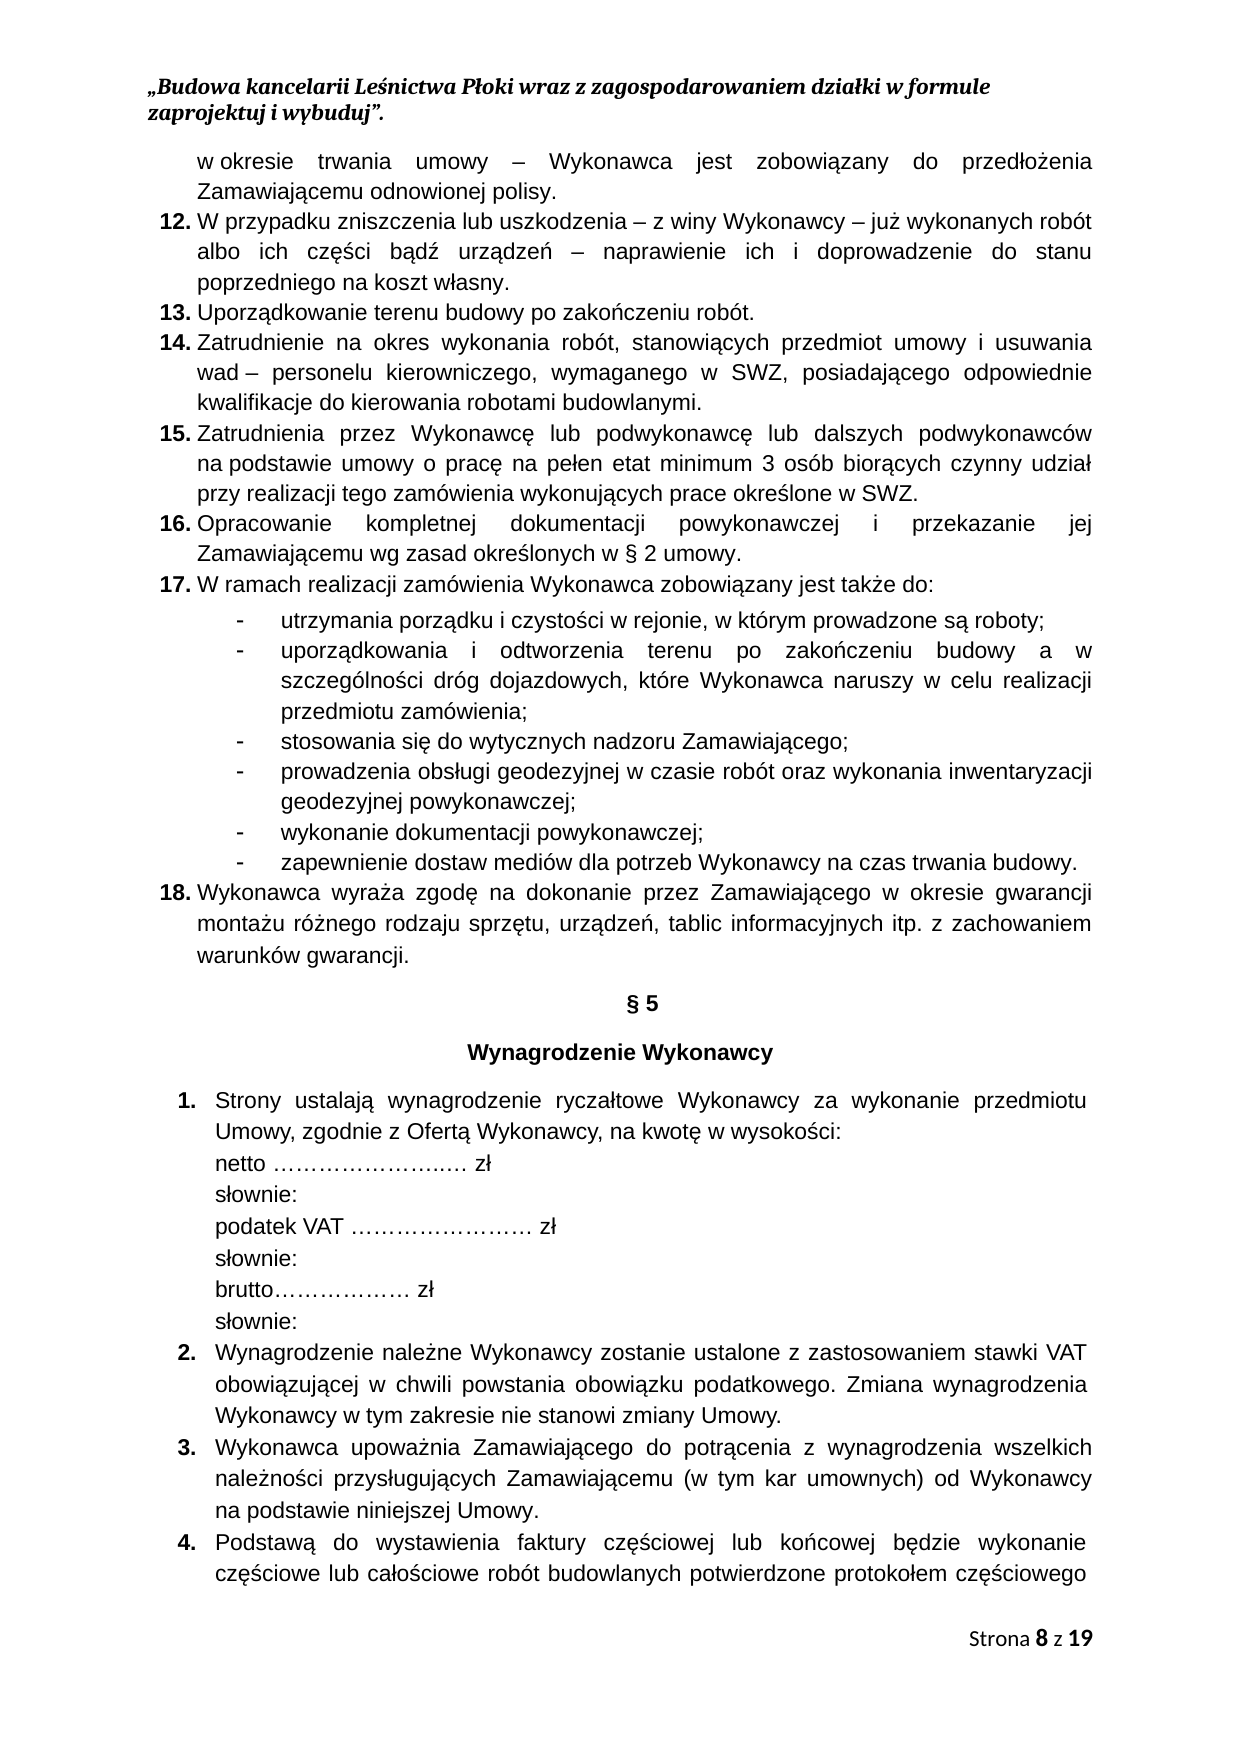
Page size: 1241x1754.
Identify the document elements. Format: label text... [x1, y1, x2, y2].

list utrzymania porządku i czystości w rejonie, w którym prowadzone są roboty; [236, 607, 1093, 633]
list Wykonawca upoważnia Zamawiającego do potrącenia z wynagrodzenia wszelkich należności przysługujących Zamawiającemu (w tym kar umownych) od Wykonawcy na podstawie niniejszej Umowy. [177, 1434, 1093, 1523]
list Opracowanie kompletnej dokumentacji powykonawczej i przekazanie jej Zamawiającemu wg zasad określonych w § 2 umowy. [159, 510, 1093, 567]
text Wynagrodzenie Wykonawcy [148, 1038, 1093, 1065]
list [159, 148, 1093, 204]
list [177, 1528, 1087, 1586]
list Strony ustalają wynagrodzenie ryczałtowe Wykonawcy za wykonanie przedmiotu Umowy, zgodnie z Ofertą Wykonawcy, na kwotę w wysokości: [177, 1087, 1087, 1144]
text słownie: [215, 1181, 1087, 1208]
text netto …………………..… zł [215, 1150, 1087, 1176]
list prowadzenia obsługi geodezyjnej w czasie robót oraz wykonania inwentaryzacji geodezyjnej powykonawczej; [236, 758, 1093, 814]
text słownie: [215, 1308, 1087, 1334]
list zapewnienie dostaw mediów dla potrzeb Wykonawcy na czas trwania budowy. [236, 849, 1093, 875]
list wykonanie dokumentacji powykonawczej; [236, 818, 1093, 845]
list W przypadku zniszczenia lub uszkodzenia – z winy Wykonawcy – już wykonanych robót albo ich części bądź urządzeń – naprawienie ich i doprowadzenie do stanu poprzedniego na koszt własny. [159, 208, 1093, 295]
text § 5 [192, 990, 1093, 1017]
list uporządkowania i odtworzenia terenu po zakończeniu budowy a w szczególności dróg dojazdowych, które Wykonawca naruszy w celu realizacji przedmiotu zamówienia; [236, 637, 1093, 724]
list W ramach realizacji zamówienia Wykonawca zobowiązany jest także do: [159, 571, 1093, 597]
list Wynagrodzenie należne Wykonawcy zostanie ustalone z zastosowaniem stawki VAT obowiązującej w chwili powstania obowiązku podatkowego. Zmiana wynagrodzenia Wykonawcy w tym zakresie nie stanowi zmiany Umowy. [177, 1339, 1087, 1429]
text podatek VAT …………………… zł [215, 1213, 1087, 1239]
text brutto……………… zł [215, 1276, 1087, 1302]
list stosowania się do wytycznych nadzoru Zamawiającego; [236, 728, 1093, 754]
list Uporządkowanie terenu budowy po zakończeniu robót. [159, 299, 1093, 325]
list Zatrudnienie na okres wykonania robót, stanowiących przedmiot umowy i usuwania wad – personelu kierowniczego, wymaganego w SWZ, posiadającego odpowiednie kwalifikacje do kierowania robotami budowlanymi. [159, 329, 1093, 416]
text słownie: [215, 1244, 1087, 1271]
list Wykonawca wyraża zgodę na dokonanie przez Zamawiającego w okresie gwarancji montażu różnego rodzaju sprzętu, urządzeń, tablic informacyjnych itp. z zachowaniem warunków gwarancji. [159, 879, 1093, 968]
list Zatrudnienia przez Wykonawcę lub podwykonawcę lub dalszych podwykonawców na podstawie umowy o pracę na pełen etat minimum 3 osób biorących czynny udział przy realizacji tego zamówienia wykonujących prace określone w SWZ. [159, 419, 1093, 506]
